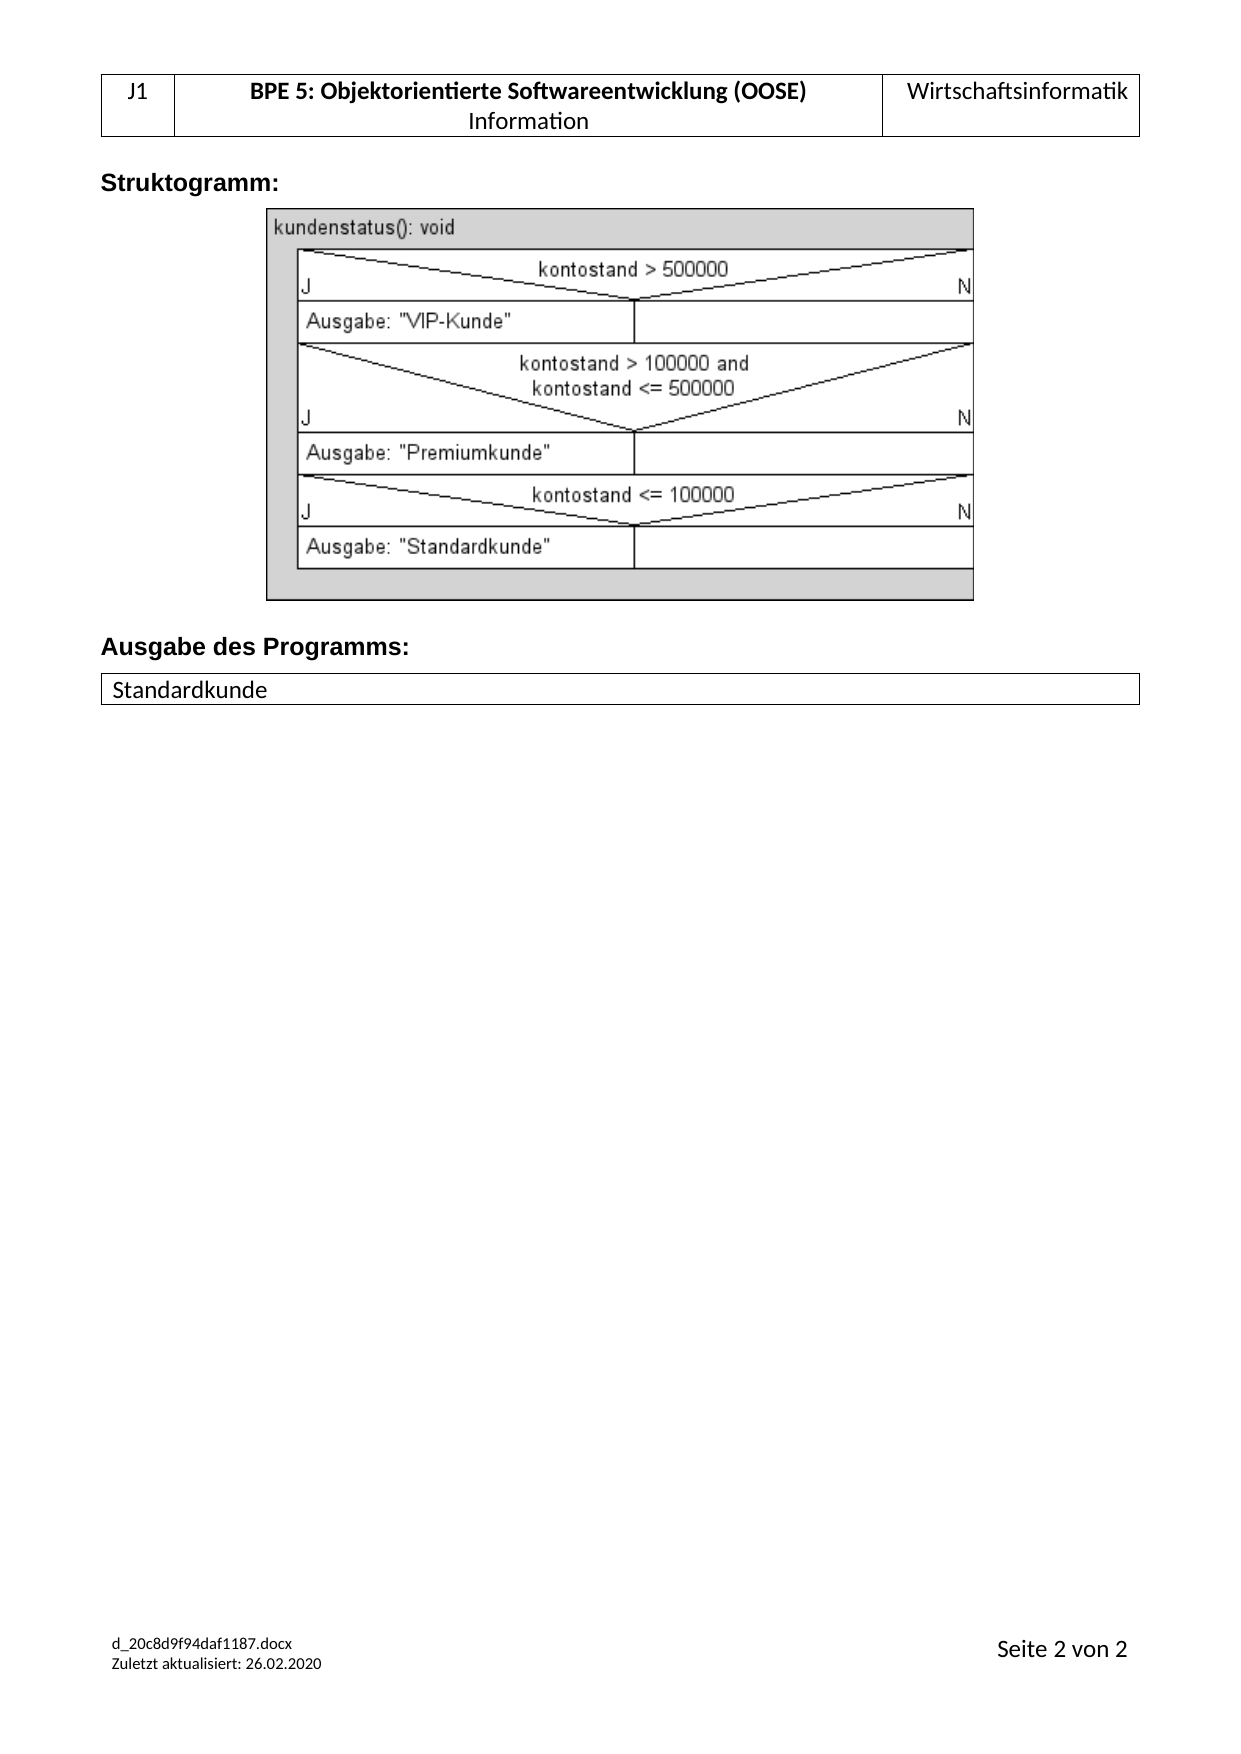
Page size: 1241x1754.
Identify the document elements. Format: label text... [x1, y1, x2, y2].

table_header Standardkunde [102, 674, 1139, 704]
picture [266, 208, 974, 601]
text Struktogramm: [100, 167, 1140, 196]
text Ausgabe des Programms: [100, 631, 1140, 660]
